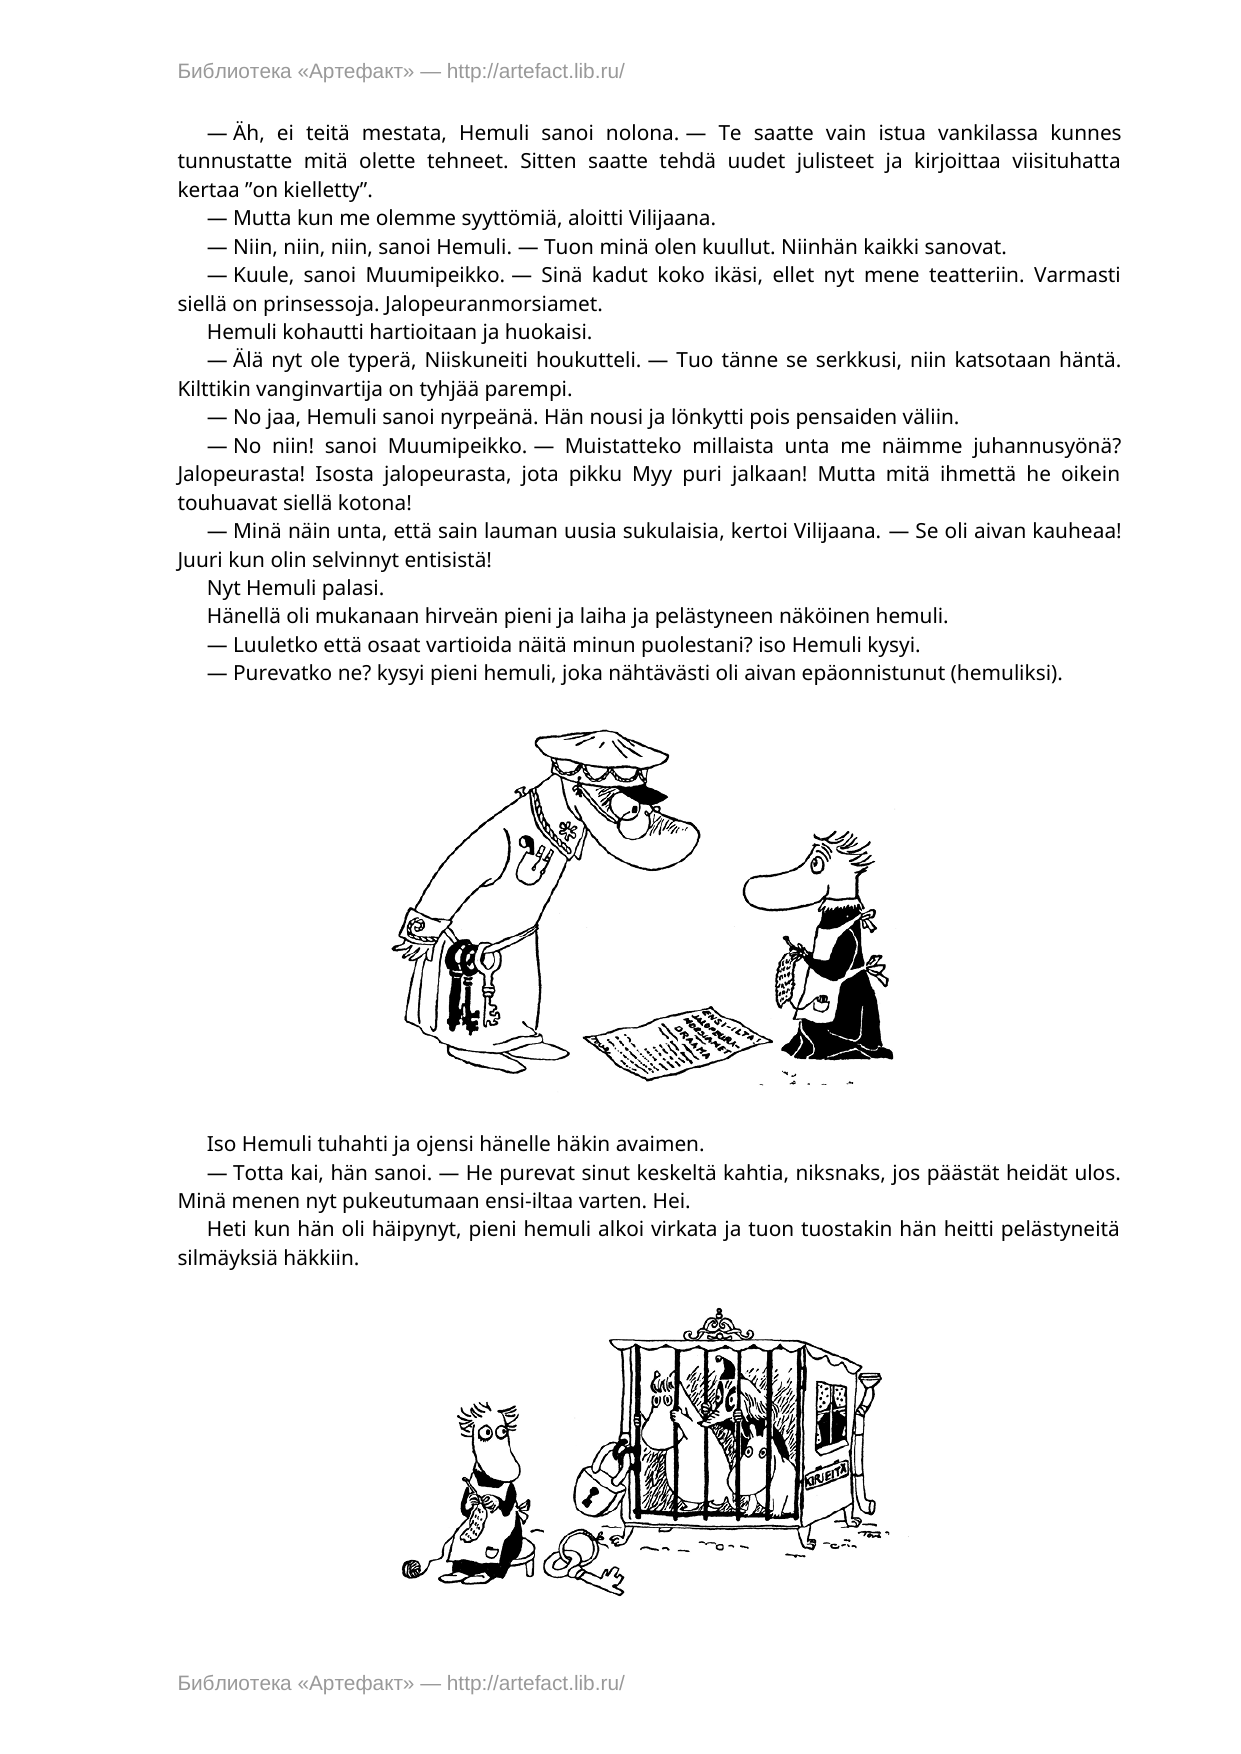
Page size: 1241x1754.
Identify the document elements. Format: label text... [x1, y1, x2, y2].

text — No jaa, Hemuli sanoi nyrpeänä. Hän nousi ja lönkytti pois pensaiden väliin. [177, 402, 1122, 431]
text Nyt Hemuli palasi. [177, 573, 1122, 602]
text — Älä nyt ole typerä, Niiskuneiti houkutteli. — Tuo tänne se serkkusi, niin katsotaan häntä. Kilttikin vanginvartija on tyhjää parempi. [177, 346, 1122, 402]
text Hänellä oli mukanaan hirveän pieni ja laiha ja pelästyneen näköinen hemuli. [177, 602, 1122, 630]
text — Mutta kun me olemme syyttömiä, aloitti Vilijaana. [177, 203, 1122, 232]
text — Purevatko ne? kysyi pieni hemuli, joka nähtävästi oli aivan epäonnistunut (hemuliksi). [177, 658, 1122, 687]
text — Totta kai, hän sanoi. — He purevat sinut keskeltä kahtia, niksnaks, jos päästät heidät ulos. Minä menen nyt pukeutumaan ensi-iltaa varten. Hei. [177, 1158, 1122, 1214]
picture [383, 715, 917, 1101]
text — No niin! sanoi Muumipeikko. — Muistatteko millaista unta me näimme juhannusyönä? Jalopeurasta! Isosta jalopeurasta, jota pikku Myy puri jalkaan! Mutta mitä ihmettä he oikein touhuavat siellä kotona! [177, 431, 1122, 516]
text Iso Hemuli tuhahti ja ojensi hänelle häkin avaimen. [177, 1129, 1122, 1158]
text Heti kun hän oli häipynyt, pieni hemuli alkoi virkata ja tuon tuostakin hän heitti pelästyneitä silmäyksiä häkkiin. [177, 1214, 1122, 1271]
text Hemuli kohautti hartioitaan ja huokaisi. [177, 317, 1122, 346]
picture [387, 1299, 913, 1617]
text — Minä näin unta, että sain lauman uusia sukulaisia, kertoi Vilijaana. — Se oli aivan kauheaa! Juuri kun olin selvinnyt entisistä! [177, 516, 1122, 573]
text — Luuletko että osaat vartioida näitä minun puolestani? iso Hemuli kysyi. [177, 630, 1122, 658]
text — Kuule, sanoi Muumipeikko. — Sinä kadut koko ikäsi, ellet nyt mene teatteriin. Varmasti siellä on prinsessoja. Jalopeuranmorsiamet. [177, 260, 1122, 317]
text — Niin, niin, niin, sanoi Hemuli. — Tuon minä olen kuullut. Niinhän kaikki sanovat. [177, 232, 1122, 260]
text — Äh, ei teitä mestata, Hemuli sanoi nolona. — Te saatte vain istua vankilassa kunnes tunnustatte mitä olette tehneet. Sitten saatte tehdä uudet julisteet ja kirjoittaa viisituhatta kertaa ”on kielletty”. [177, 118, 1122, 203]
